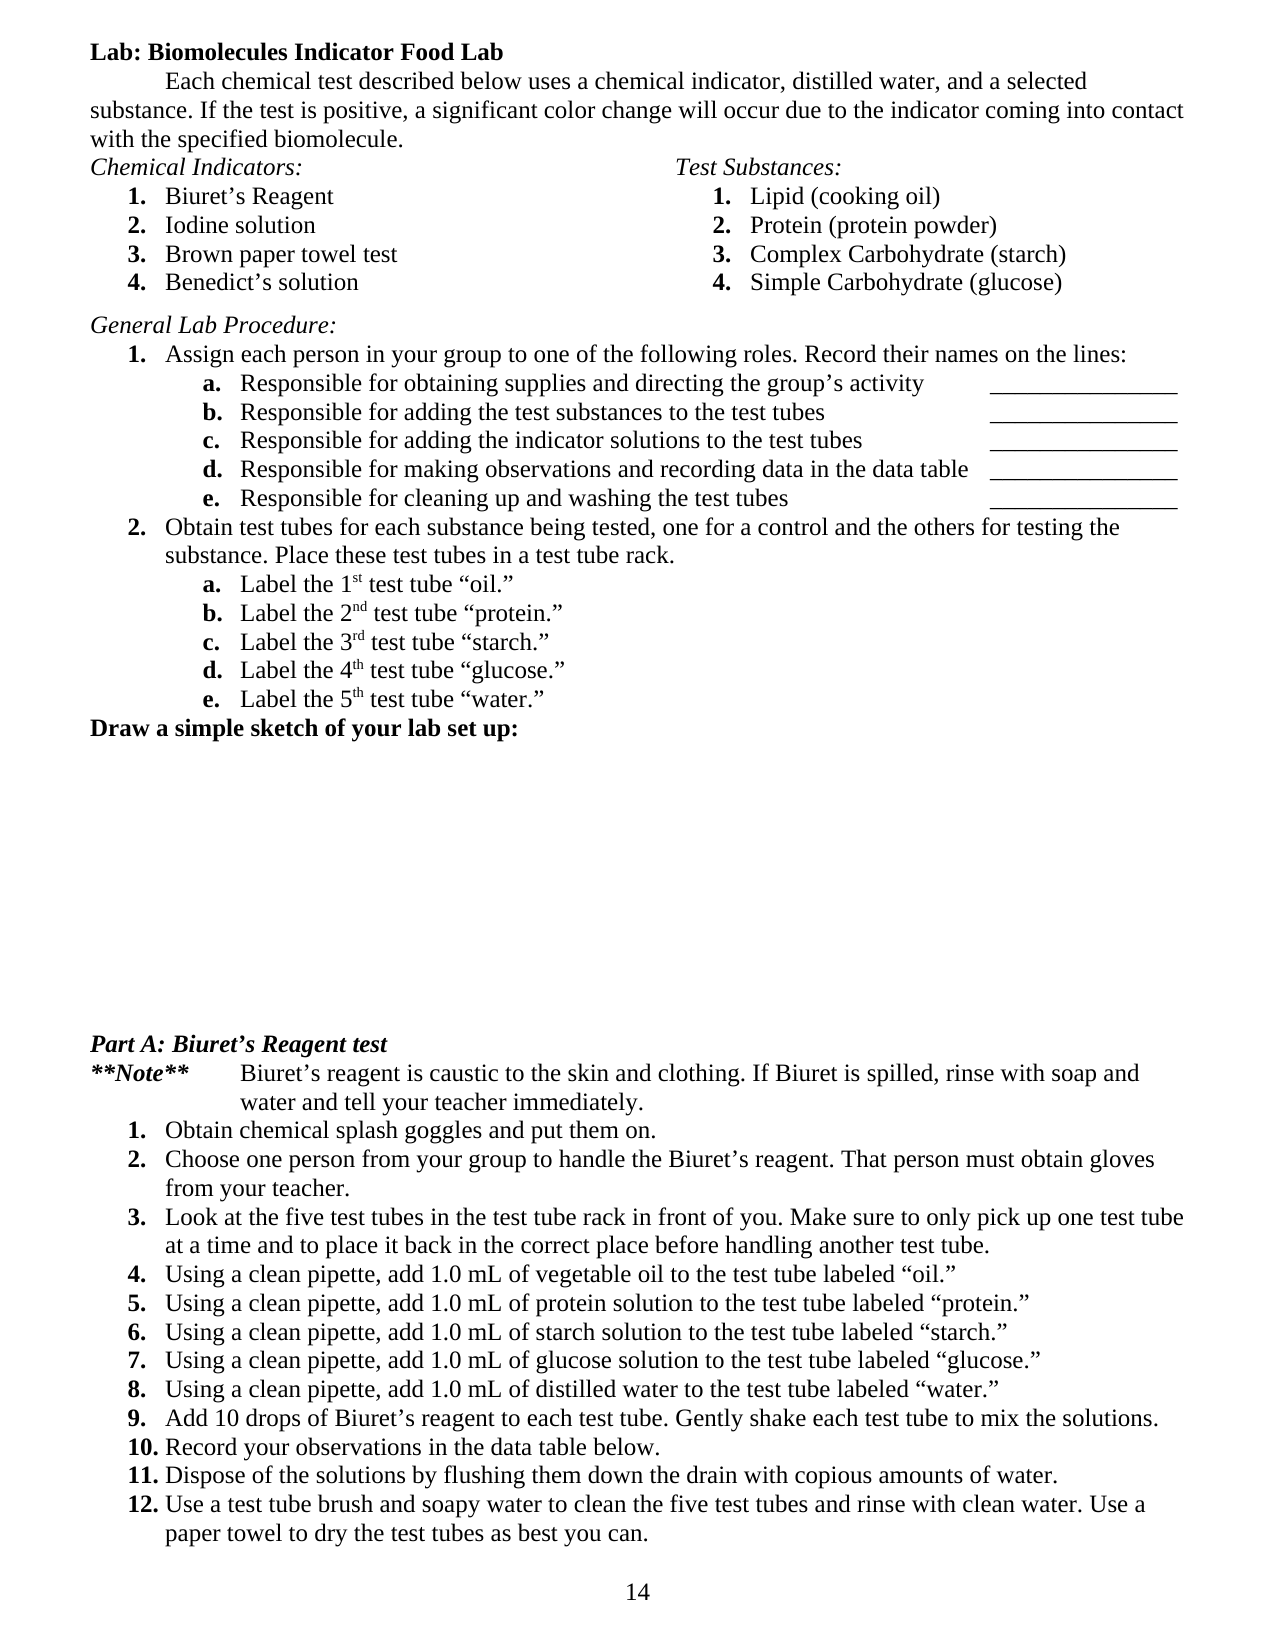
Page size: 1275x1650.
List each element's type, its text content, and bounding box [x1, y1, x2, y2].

list Iodine solution [127, 210, 600, 239]
list Using a clean pipette, add 1.0 mL of glucose solution to the test tube labeled “glucose.” [127, 1346, 1185, 1374]
list Responsible for adding the test substances to the test tubes _______________ [202, 397, 1185, 426]
text Each chemical test described below uses a chemical indicator, distilled water, and a selected substance. If the test is positive, a significant color change will occur due to the indicator coming into contact with the specified biomolecule. [90, 66, 1185, 152]
list Using a clean pipette, add 1.0 mL of distilled water to the test tube labeled “water.” [127, 1374, 1185, 1403]
text **Note** Biuret’s reagent is caustic to the skin and clothing. If Biuret is spilled, rinse with soap and water and tell your teacher immediately. [90, 1058, 1185, 1116]
list Responsible for making observations and recording data in the data table _______________ [202, 454, 1185, 483]
list Using a clean pipette, add 1.0 mL of starch solution to the test tube labeled “starch.” [127, 1317, 1185, 1346]
list Label the 2nd test tube “protein.” [202, 598, 1185, 627]
text Chemical Indicators: [90, 152, 600, 181]
list Responsible for cleaning up and washing the test tubes _______________ [202, 483, 1185, 512]
list Choose one person from your group to handle the Biuret’s reagent. That person must obtain gloves from your teacher. [127, 1144, 1185, 1202]
list Responsible for obtaining supplies and directing the group’s activity _______________ [202, 368, 1185, 397]
list Complex Carbohydrate (starch) [712, 239, 1185, 267]
list Simple Carbohydrate (glucose) [712, 267, 1185, 296]
list Look at the five test tubes in the test tube rack in front of you. Make sure to only pick up one test tube at a time and to place it back in the correct place before handling another test tube. [127, 1202, 1185, 1259]
list Using a clean pipette, add 1.0 mL of protein solution to the test tube labeled “protein.” [127, 1288, 1185, 1317]
list Obtain chemical splash goggles and put them on. [127, 1116, 1185, 1144]
text Lab: Biomolecules Indicator Food Lab [90, 37, 1185, 66]
list Use a test tube brush and soapy water to clean the five test tubes and rinse with clean water. Use a paper towel to dry the test tubes as best you can. [127, 1489, 1185, 1547]
list Label the 3rd test tube “starch.” [202, 627, 1185, 656]
list Responsible for adding the indicator solutions to the test tubes _______________ [202, 426, 1185, 454]
text Draw a simple sketch of your lab set up: [90, 713, 1185, 742]
list Label the 4th test tube “glucose.” [202, 656, 1185, 684]
list Using a clean pipette, add 1.0 mL of vegetable oil to the test tube labeled “oil.” [127, 1259, 1185, 1288]
list Protein (protein powder) [712, 210, 1185, 239]
list Biuret’s Reagent [127, 181, 600, 210]
list Lipid (cooking oil) [712, 181, 1185, 210]
text General Lab Procedure: [90, 311, 1185, 339]
text Part A: Biuret’s Reagent test [90, 1029, 1185, 1058]
list Add 10 drops of Biuret’s reagent to each test tube. Gently shake each test tube to mix the solutions. [127, 1403, 1185, 1432]
list Benedict’s solution [127, 267, 600, 296]
list Label the 1st test tube “oil.” [202, 569, 1185, 598]
list Brown paper towel test [127, 239, 600, 267]
list Assign each person in your group to one of the following roles. Record their names on the lines: [127, 339, 1185, 368]
list Record your observations in the data table below. [127, 1432, 1185, 1461]
list Dispose of the solutions by flushing them down the drain with copious amounts of water. [127, 1461, 1185, 1489]
list Obtain test tubes for each substance being tested, one for a control and the others for testing the substance. Place these test tubes in a test tube rack. [127, 512, 1185, 569]
text Test Substances: [675, 152, 1185, 181]
list Label the 5th test tube “water.” [202, 684, 1185, 713]
